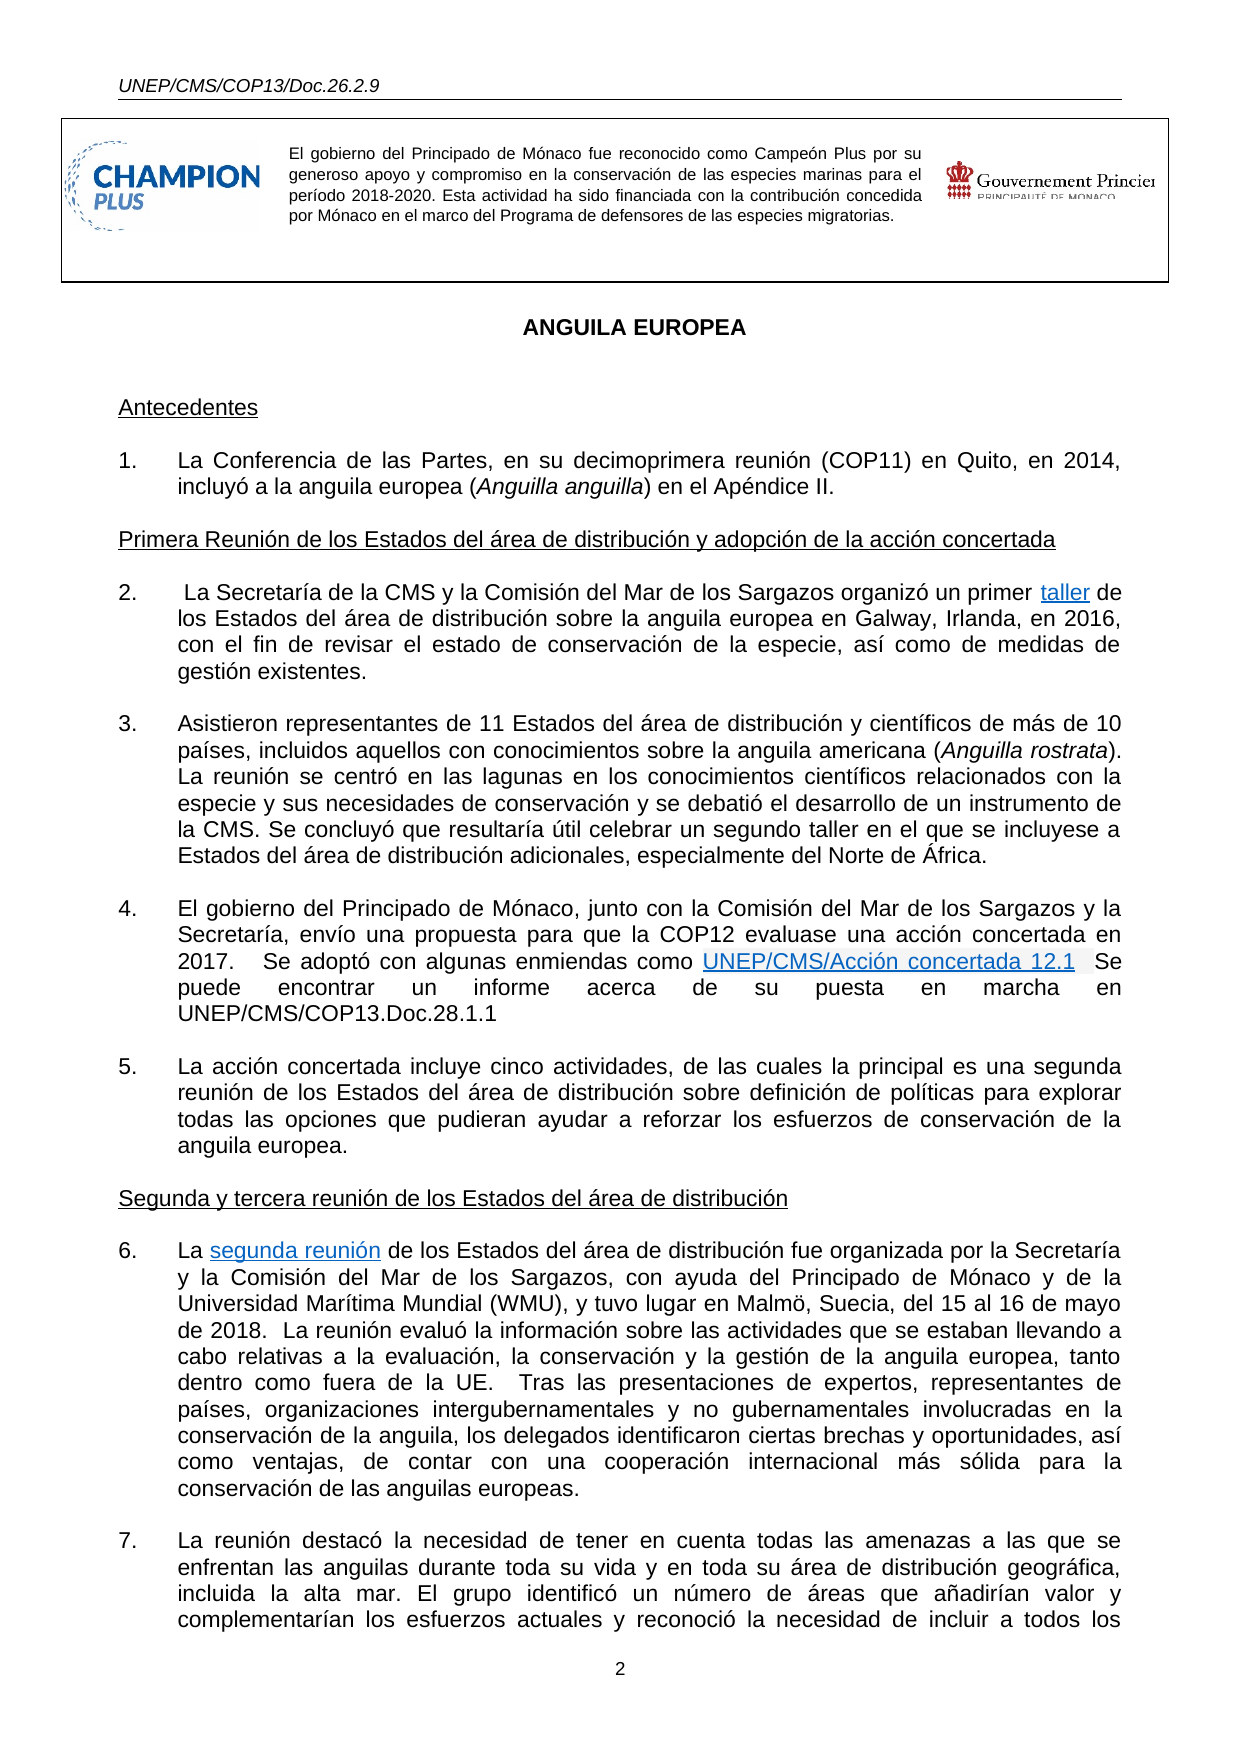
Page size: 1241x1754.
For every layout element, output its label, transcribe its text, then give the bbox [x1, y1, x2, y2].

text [118, 1527, 1122, 1633]
table_header [934, 119, 1168, 281]
picture [62, 139, 259, 230]
picture [945, 161, 1155, 199]
table_header [62, 119, 277, 281]
text La acción concertada incluye cinco actividades, de las cuales la principal es una segunda reunión de los Estados del área de distribución sobre definición de políticas para explorar todas las opciones que pudieran ayudar a reforzar los esfuerzos de conservación de la anguila europea. [118, 1053, 1122, 1158]
text La segunda reunión de los Estados del área de distribución fue organizada por la Secretaría y la Comisión del Mar de los Sargazos, con ayuda del Principado de Mónaco y de la Universidad Marítima Mundial (WMU), y tuvo lugar en Malmö, Suecia, del 15 al 16 de mayo de 2018. La reunión evaluó la información sobre las actividades que se estaban llevando a cabo relativas a la evaluación, la conservación y la gestión de la anguila europea, tanto dentro como fuera de la UE. Tras las presentaciones de expertos, representantes de países, organizaciones intergubernamentales y no gubernamentales involucradas en la conservación de la anguila, los delegados identificaron ciertas brechas y oportunidades, así como ventajas, de contar con una cooperación internacional más sólida para la conservación de las anguilas europeas. [118, 1237, 1122, 1501]
table_header El gobierno del Principado de Mónaco fue reconocido como Campeón Plus por su generoso apoyo y compromiso en la conservación de las especies marinas para el período 2018-2020. Esta actividad ha sido financiada con la contribución concedida por Mónaco en el marco del Programa de defensores de las especies migratorias. [278, 119, 934, 281]
text Primera Reunión de los Estados del área de distribución y adopción de la acción concertada [118, 526, 1122, 552]
text El gobierno del Principado de Mónaco, junto con la Comisión del Mar de los Sargazos y la Secretaría, envío una propuesta para que la COP12 evaluase una acción concertada en 2017. Se adoptó con algunas enmiendas como UNEP/CMS/Acción concertada 12.1 Se puede encontrar un informe acerca de su puesta en marcha en UNEP/CMS/COP13.Doc.28.1.1 [118, 895, 1122, 1027]
text La Conferencia de las Partes, en su decimoprimera reunión (COP11) en Quito, en 2014, incluyó a la anguila europea (Anguilla anguilla) en el Apéndice II. [118, 447, 1122, 499]
text Segunda y tercera reunión de los Estados del área de distribución [118, 1185, 1122, 1211]
text Antecedentes [118, 394, 1122, 421]
text La Secretaría de la CMS y la Comisión del Mar de los Sargazos organizó un primer taller de los Estados del área de distribución sobre la anguila europea en Galway, Irlanda, en 2016, con el fin de revisar el estado de conservación de la especie, así como de medidas de gestión existentes. [118, 579, 1122, 684]
text ANGUILA EUROPEA [109, 314, 1160, 340]
text Asistieron representantes de 11 Estados del área de distribución y científicos de más de 10 países, incluidos aquellos con conocimientos sobre la anguila americana (Anguilla rostrata). La reunión se centró en las lagunas en los conocimientos científicos relacionados con la especie y sus necesidades de conservación y se debatió el desarrollo de un instrumento de la CMS. Se concluyó que resultaría útil celebrar un segundo taller en el que se incluyese a Estados del área de distribución adicionales, especialmente del Norte de África. [118, 710, 1122, 868]
